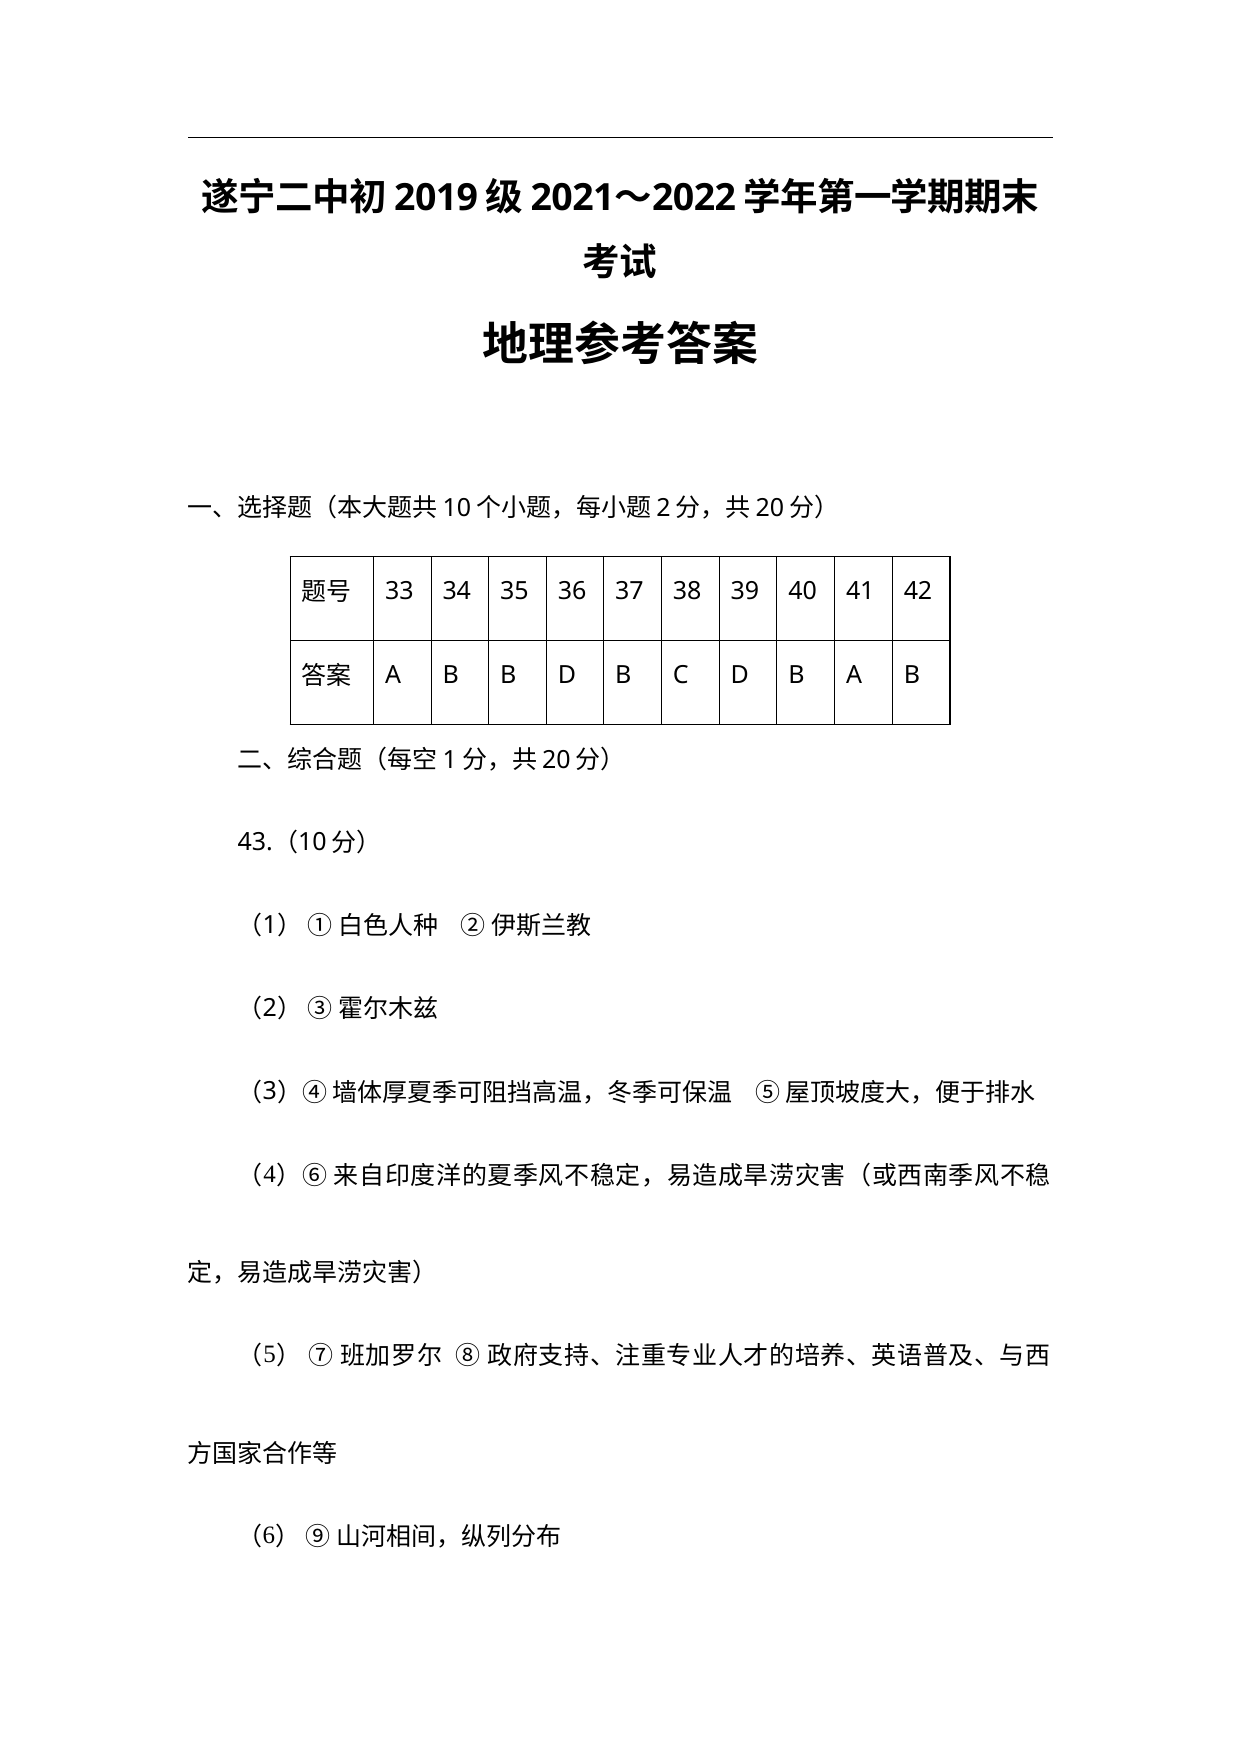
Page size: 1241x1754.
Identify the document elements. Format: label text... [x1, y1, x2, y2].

list 综合题（每空1分，共20分） [187, 725, 1053, 790]
text （1） ① 白色人种 ② 伊斯兰教 [187, 891, 1053, 956]
table_cell A [835, 641, 892, 724]
text 遂宁二中初2019级2021～2022学年第一学期期末考试 [187, 162, 1053, 292]
text （2） ③ 霍尔木兹 [187, 974, 1053, 1039]
table_cell B [432, 641, 488, 724]
text （3）④ 墙体厚夏季可阻挡高温，冬季可保温 ⑤ 屋顶坡度大，便于排水 [187, 1058, 1053, 1123]
table_cell D [547, 641, 603, 724]
table_header 39 [720, 557, 776, 640]
text 地理参考答案 [187, 292, 1053, 389]
table_header 40 [777, 557, 834, 640]
table_cell 答案 [291, 641, 373, 724]
table_cell B [893, 641, 949, 724]
table_cell A [374, 641, 431, 724]
table_header 36 [547, 557, 603, 640]
table_cell B [777, 641, 834, 724]
table_cell C [662, 641, 719, 724]
text （6） ⑨ 山河相间，纵列分布 [187, 1502, 1053, 1567]
table_cell B [489, 641, 546, 724]
text 43.（10分） [187, 808, 1053, 873]
text 一、选择题（本大题共10个小题，每小题2分，共20分） [187, 473, 1053, 538]
table_header 37 [604, 557, 661, 640]
table_header 42 [893, 557, 949, 640]
table_cell B [604, 641, 661, 724]
table_header 33 [374, 557, 431, 640]
table_header 38 [662, 557, 719, 640]
table_cell D [720, 641, 776, 724]
table_header 题号 [291, 557, 373, 640]
text （4）⑥ 来自印度洋的夏季风不稳定，易造成旱涝灾害（或西南季风不稳定，易造成旱涝灾害） [187, 1141, 1053, 1303]
table_header 34 [432, 557, 488, 640]
text （5） ⑦ 班加罗尔 ⑧ 政府支持、注重专业人才的培养、英语普及、与西方国家合作等 [187, 1321, 1053, 1484]
table_header 35 [489, 557, 546, 640]
table_header 41 [835, 557, 892, 640]
